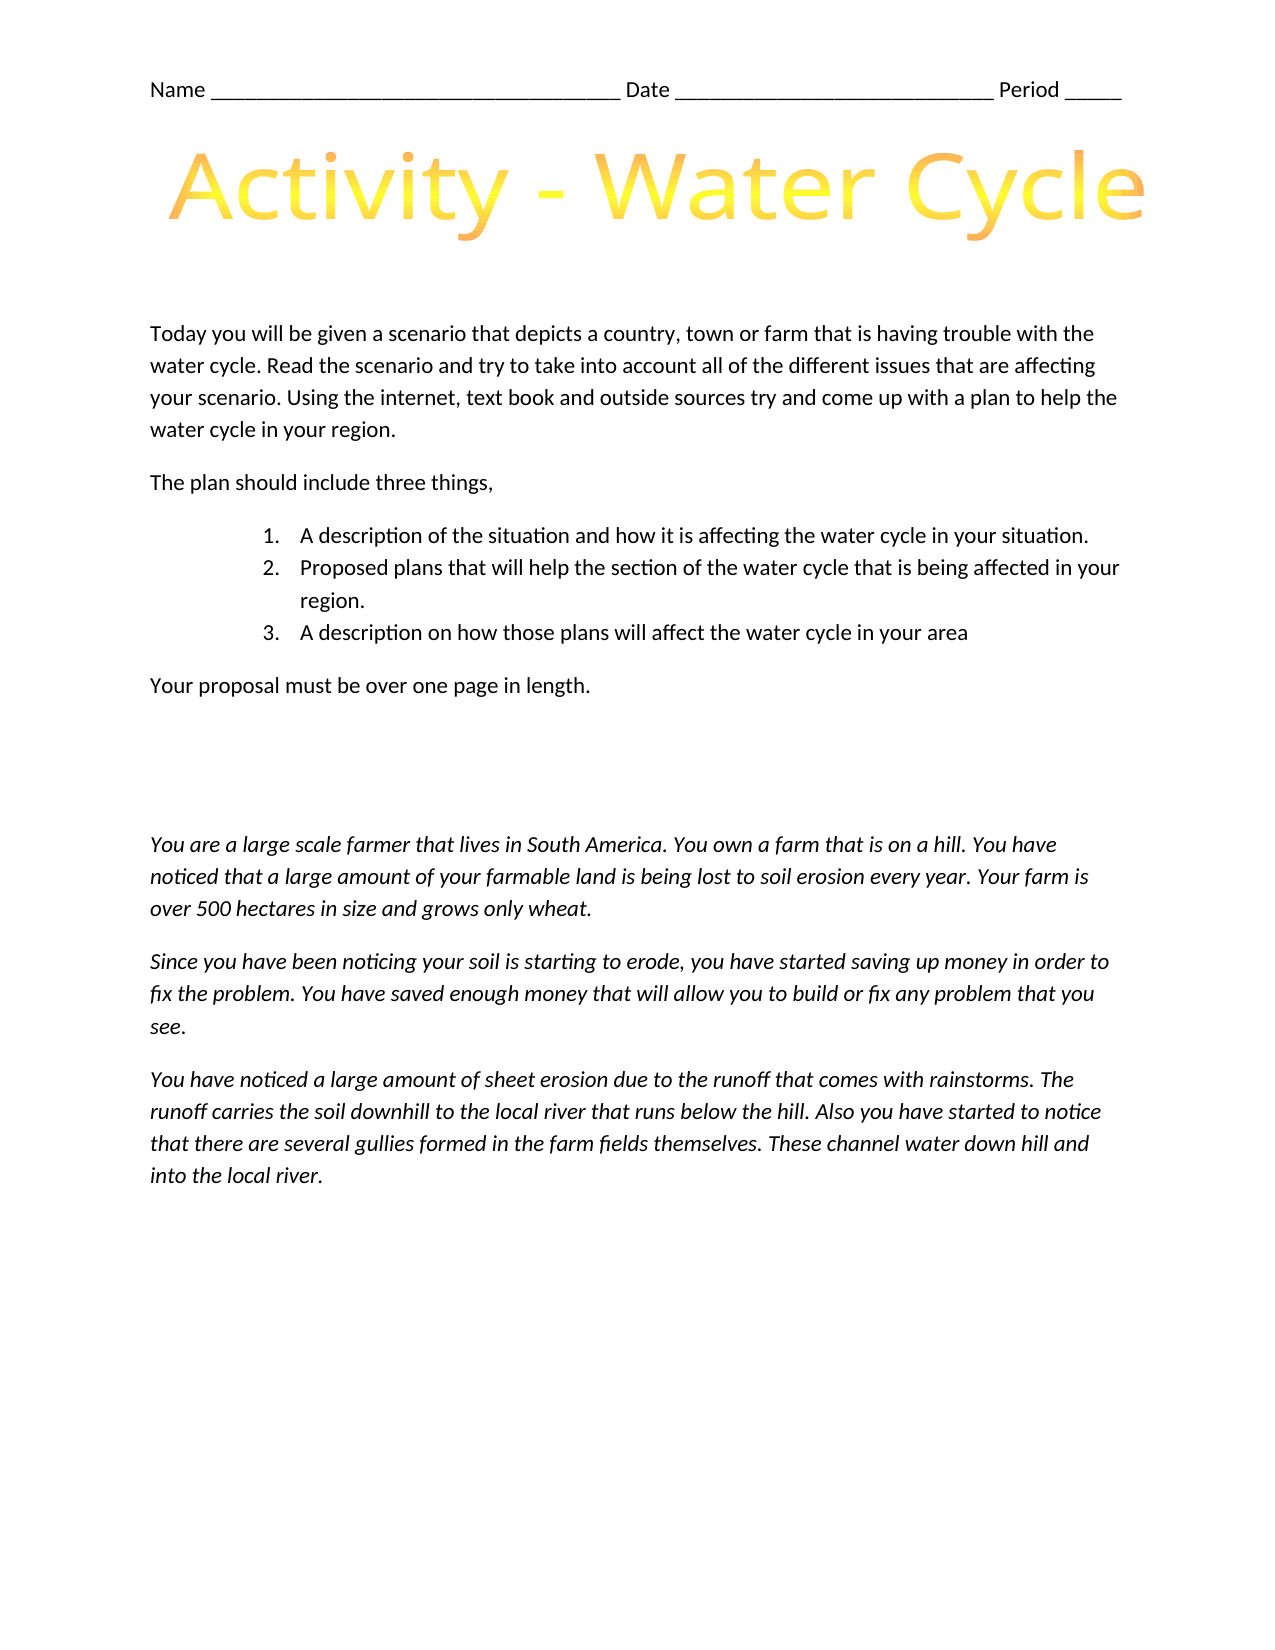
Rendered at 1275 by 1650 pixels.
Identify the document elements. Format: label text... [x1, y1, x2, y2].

list Proposed plans that will help the section of the water cycle that is being affected in your region. [262, 553, 1125, 614]
text The plan should include three things, [150, 468, 1125, 496]
text Since you have been noticing your soil is starting to erode, you have started saving up money in order to fix the problem. You have saved enough money that will allow you to build or fix any problem that you see. [150, 947, 1125, 1040]
text You have noticed a large amount of sheet erosion due to the runoff that comes with rainstorms. The runoff carries the soil downhill to the local river that runs below the hill. Also you have started to notice that there are several gullies formed in the farm fields themselves. These channel water down hill and into the local river. [150, 1065, 1125, 1189]
text Your proposal must be over one page in length. [150, 671, 1125, 699]
text Today you will be given a scenario that depicts a country, town or farm that is having trouble with the water cycle. Read the scenario and try to take into account all of the different issues that are affecting your scenario. Using the internet, text book and outside sources try and come up with a plan to help the water cycle in your region. [150, 319, 1125, 443]
list A description on how those plans will affect the water cycle in your area [262, 618, 1125, 646]
list A description of the situation and how it is affecting the water cycle in your situation. [262, 521, 1125, 549]
text You are a large scale farmer that lives in South America. You own a farm that is on a hill. You have noticed that a large amount of your farmable land is being lost to soil erosion every year. Your farm is over 500 hectares in size and grows only wheat. [150, 830, 1125, 922]
